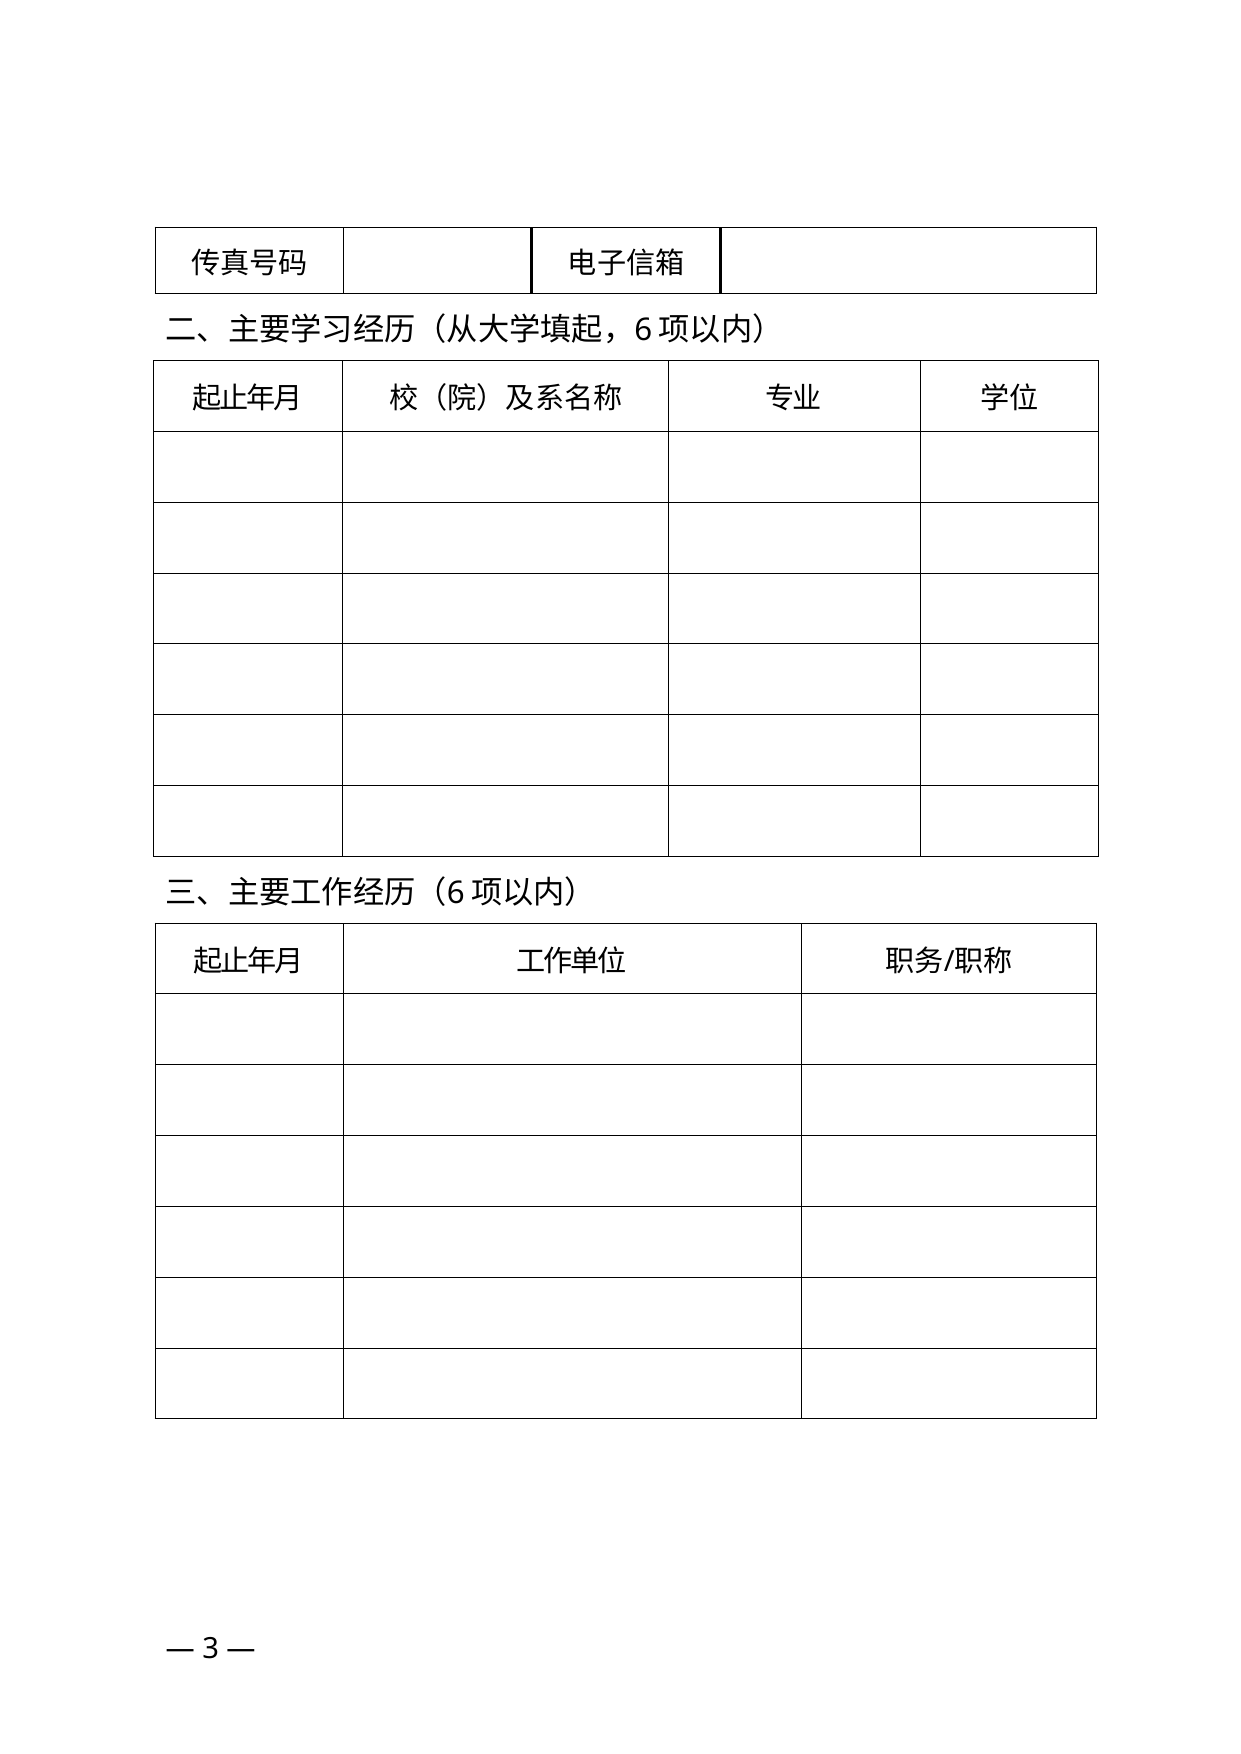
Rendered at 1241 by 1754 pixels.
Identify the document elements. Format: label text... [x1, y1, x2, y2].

table_cell [802, 1278, 1096, 1347]
table_cell [154, 574, 342, 643]
table_cell [921, 432, 1098, 502]
table_cell [921, 644, 1098, 714]
table_cell [921, 786, 1098, 856]
text 三、主要工作经历（6项以内） [165, 857, 1087, 922]
table_cell [344, 1349, 801, 1418]
table_header 职务/职称 [802, 924, 1096, 993]
table_cell [344, 1207, 801, 1277]
table_cell [154, 644, 342, 714]
table_cell [669, 644, 920, 714]
table_cell [154, 503, 342, 572]
table_header 校（院）及系名称 [343, 361, 668, 431]
table_header 专业 [669, 361, 920, 431]
table_cell [344, 1136, 801, 1206]
table_cell [343, 574, 668, 643]
table_cell [802, 1136, 1096, 1206]
table_cell [802, 1065, 1096, 1135]
table_header 学位 [921, 361, 1098, 431]
table_cell [344, 994, 801, 1064]
table_cell [921, 715, 1098, 785]
table_cell [156, 994, 343, 1064]
table_cell 电子信箱 [533, 228, 719, 293]
table_cell [156, 1207, 343, 1277]
table_cell [343, 432, 668, 502]
text 二、主要学习经历（从大学填起，6项以内） [165, 294, 1087, 360]
table_header 工作单位 [344, 924, 801, 993]
table_cell [669, 503, 920, 572]
table_cell [154, 786, 342, 856]
table_cell [921, 574, 1098, 643]
table_cell [802, 1207, 1096, 1277]
table_header 起止年月 [154, 361, 342, 431]
table_cell [344, 1065, 801, 1135]
table_cell [669, 574, 920, 643]
table_cell [156, 1136, 343, 1206]
table_cell [344, 228, 530, 293]
table_cell [154, 715, 342, 785]
table_cell [669, 432, 920, 502]
table_cell [802, 1349, 1096, 1418]
table_cell 传真号码 [156, 228, 343, 293]
table_cell [722, 228, 1096, 293]
table_cell [156, 1278, 343, 1347]
table_cell [669, 715, 920, 785]
table_cell [343, 644, 668, 714]
table_header 起止年月 [156, 924, 343, 993]
table_cell [344, 1278, 801, 1347]
table_cell [154, 432, 342, 502]
table_cell [343, 503, 668, 572]
table_cell [343, 715, 668, 785]
table_cell [921, 503, 1098, 572]
table_cell [343, 786, 668, 856]
table_cell [669, 786, 920, 856]
table_cell [156, 1065, 343, 1135]
table_cell [156, 1349, 343, 1418]
table_cell [802, 994, 1096, 1064]
